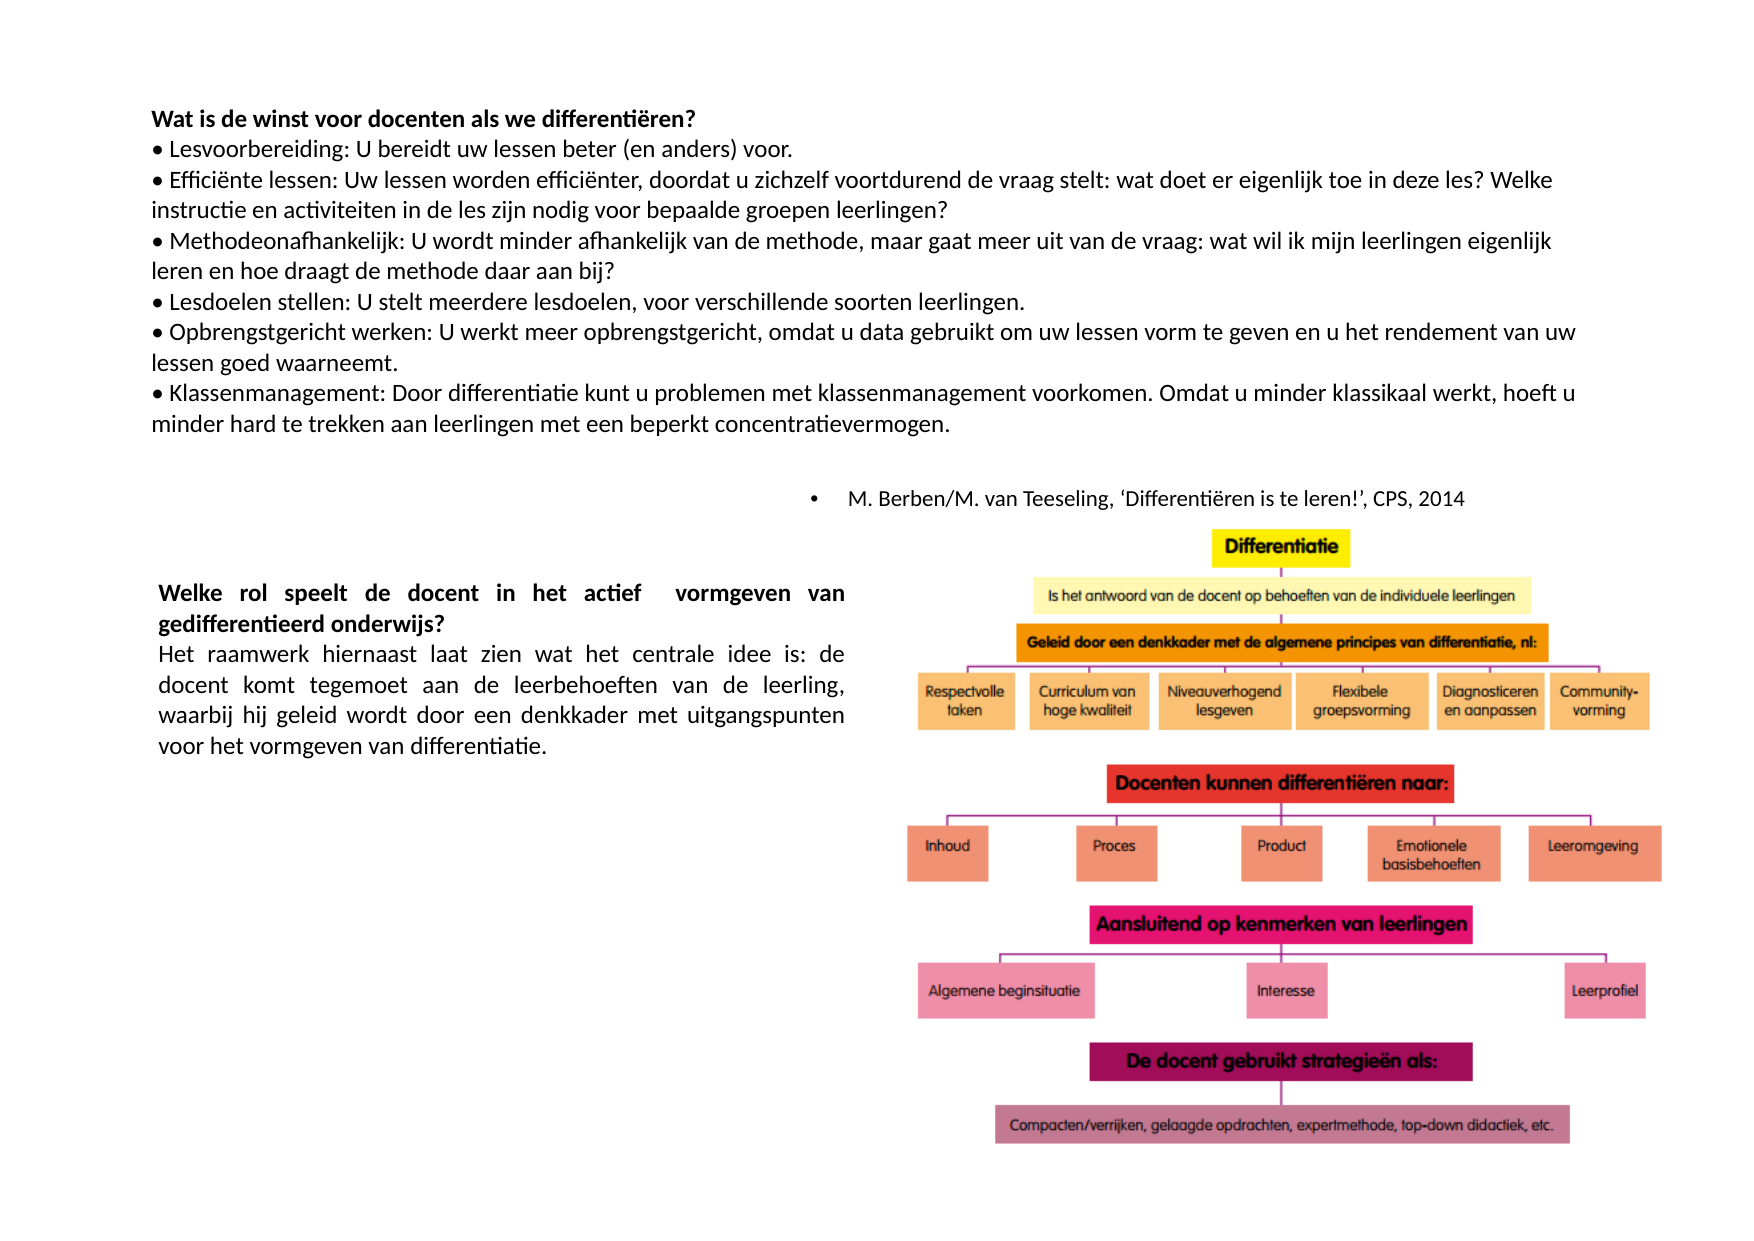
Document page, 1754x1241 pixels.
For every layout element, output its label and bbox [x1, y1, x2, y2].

picture [837, 508, 1754, 1173]
